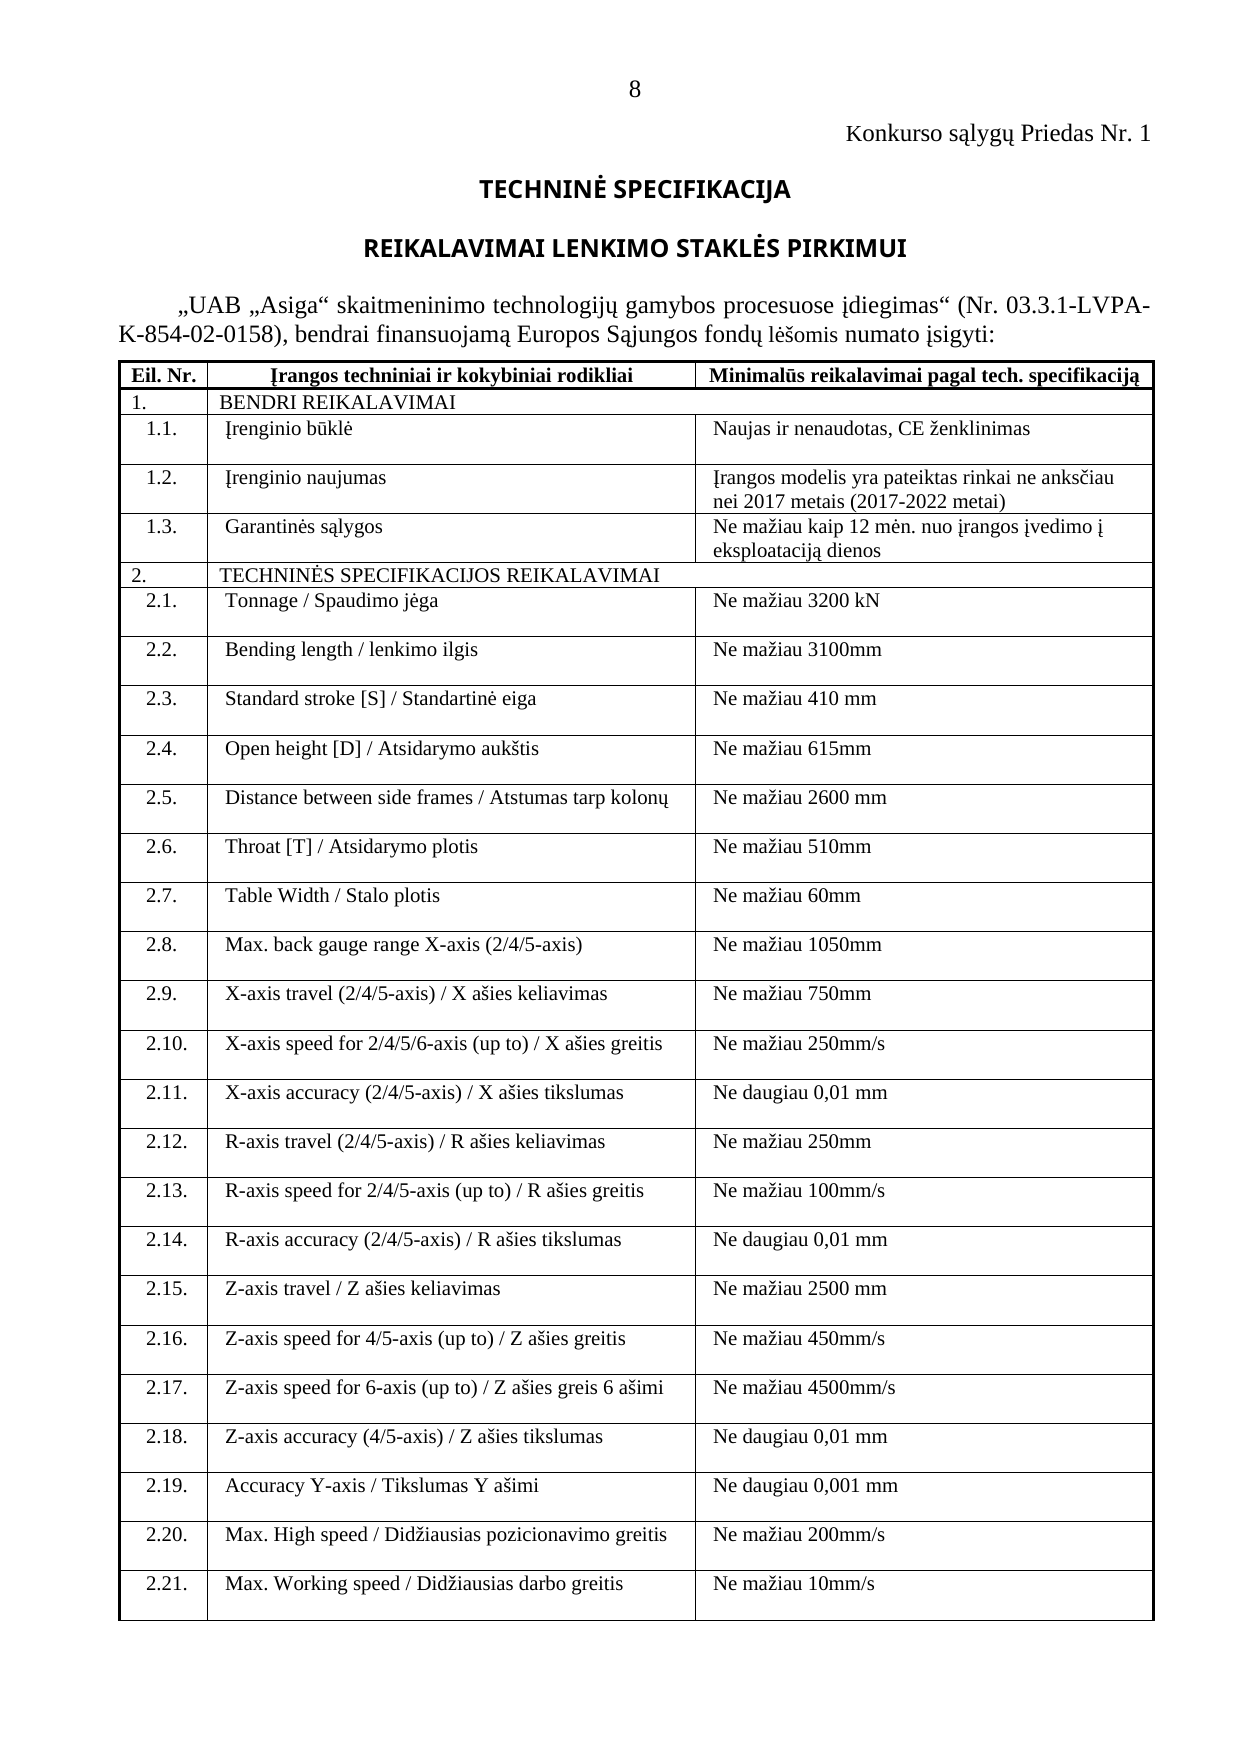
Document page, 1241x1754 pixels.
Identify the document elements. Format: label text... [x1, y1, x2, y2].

table_cell [121, 514, 207, 562]
table_cell Throat [T] / Atsidarymo plotis [208, 834, 695, 882]
table_cell BENDRI REIKALAVIMAI [208, 390, 1152, 414]
table_cell Ne mažiau 200mm/s [696, 1522, 1152, 1570]
table_cell [121, 1473, 207, 1521]
table_cell Z-axis speed for 6-axis (up to) / Z ašies greis 6 ašimi [208, 1375, 695, 1423]
table_cell [121, 1031, 207, 1079]
text REIKALAVIMAI Lenkimo staklės PIRKIMUI [118, 231, 1152, 265]
table_cell Ne mažiau 100mm/s [696, 1178, 1152, 1226]
table_cell Distance between side frames / Atstumas tarp kolonų [208, 785, 695, 833]
table_cell Table Width / Stalo plotis [208, 883, 695, 931]
table_cell Z-axis speed for 4/5-axis (up to) / Z ašies greitis [208, 1326, 695, 1374]
table_cell Naujas ir nenaudotas, CE ženklinimas [696, 415, 1152, 463]
table_cell [121, 1424, 207, 1472]
table_cell [121, 1129, 207, 1177]
table_cell [121, 1080, 207, 1128]
table_cell Ne mažiau 250mm [696, 1129, 1152, 1177]
table_cell [121, 1571, 207, 1619]
table_cell Z-axis accuracy (4/5-axis) / Z ašies tikslumas [208, 1424, 695, 1472]
table_cell Ne mažiau kaip 12 mėn. nuo įrangos įvedimo į eksploataciją dienos [696, 514, 1152, 562]
table_cell R-axis accuracy (2/4/5-axis) / R ašies tikslumas [208, 1227, 695, 1275]
table_cell Ne mažiau 615mm [696, 736, 1152, 784]
table_cell Ne mažiau 60mm [696, 883, 1152, 931]
table_header Eil. Nr. [121, 363, 207, 387]
table_cell Ne mažiau 450mm/s [696, 1326, 1152, 1374]
table_cell Ne mažiau 10mm/s [696, 1571, 1152, 1619]
table_cell [121, 1522, 207, 1570]
table_cell Ne mažiau 410 mm [696, 686, 1152, 734]
table_cell [121, 1276, 207, 1324]
table_cell Z-axis travel / Z ašies keliavimas [208, 1276, 695, 1324]
text „UAB „Asiga“ skaitmeninimo technologijų gamybos procesuose įdiegimas“ (Nr. 03.3.1-LVPA-K-854-02-0158), bendrai finansuojamą Europos Sąjungos fondų lėšomis numato įsigyti: [118, 290, 1152, 347]
table_cell Tonnage / Spaudimo jėga [208, 588, 695, 636]
table_header Įrangos techniniai ir kokybiniai rodikliai [208, 363, 695, 387]
table_cell Ne mažiau 3200 kN [696, 588, 1152, 636]
table_cell Ne mažiau 2500 mm [696, 1276, 1152, 1324]
table_cell [121, 834, 207, 882]
table_cell Ne mažiau 4500mm/s [696, 1375, 1152, 1423]
table_cell R-axis speed for 2/4/5-axis (up to) / R ašies greitis [208, 1178, 695, 1226]
table_cell X-axis accuracy (2/4/5-axis) / X ašies tikslumas [208, 1080, 695, 1128]
table_cell [121, 1375, 207, 1423]
table_cell [121, 883, 207, 931]
table_cell Ne mažiau 510mm [696, 834, 1152, 882]
table_cell Ne daugiau 0,001 mm [696, 1473, 1152, 1521]
table_cell [121, 932, 207, 980]
table_cell Max. Working speed / Didžiausias darbo greitis [208, 1571, 695, 1619]
table_cell [121, 563, 207, 587]
table_cell X-axis speed for 2/4/5/6-axis (up to) / X ašies greitis [208, 1031, 695, 1079]
table_cell R-axis travel (2/4/5-axis) / R ašies keliavimas [208, 1129, 695, 1177]
table_cell [121, 390, 207, 414]
table_cell Ne mažiau 250mm/s [696, 1031, 1152, 1079]
table_cell Ne mažiau 750mm [696, 981, 1152, 1029]
table_cell [121, 588, 207, 636]
table_cell Ne mažiau 2600 mm [696, 785, 1152, 833]
table_cell Max. High speed / Didžiausias pozicionavimo greitis [208, 1522, 695, 1570]
table_cell Garantinės sąlygos [208, 514, 695, 562]
table_cell Ne mažiau 1050mm [696, 932, 1152, 980]
table_cell [121, 465, 207, 513]
table_cell Ne daugiau 0,01 mm [696, 1080, 1152, 1128]
table_cell Ne daugiau 0,01 mm [696, 1424, 1152, 1472]
table_cell Max. back gauge range X-axis (2/4/5-axis) [208, 932, 695, 980]
table_cell [121, 981, 207, 1029]
table_cell [121, 637, 207, 685]
table_cell Ne mažiau 3100mm [696, 637, 1152, 685]
table_cell [121, 415, 207, 463]
table_cell TECHNINĖS SPECIFIKACIJOS REIKALAVIMAI [208, 563, 1152, 587]
table_cell Įrangos modelis yra pateiktas rinkai ne anksčiau nei 2017 metais (2017-2022 metai) [696, 465, 1152, 513]
table_cell Open height [D] / Atsidarymo aukštis [208, 736, 695, 784]
table_cell [121, 1178, 207, 1226]
table_cell [121, 736, 207, 784]
table_header Minimalūs reikalavimai pagal tech. specifikaciją [696, 363, 1152, 387]
text TECHNINĖ SPECIFIKACIJA [118, 172, 1152, 206]
table_cell Bending length / lenkimo ilgis [208, 637, 695, 685]
text Konkurso sąlygų Priedas Nr. 1 [118, 118, 1152, 147]
table_cell Accuracy Y-axis / Tikslumas Y ašimi [208, 1473, 695, 1521]
table_cell [121, 1326, 207, 1374]
table_cell Ne daugiau 0,01 mm [696, 1227, 1152, 1275]
table_cell Standard stroke [S] / Standartinė eiga [208, 686, 695, 734]
table_cell [121, 785, 207, 833]
table_cell Įrenginio būklė [208, 415, 695, 463]
table_cell [121, 686, 207, 734]
table_cell Įrenginio naujumas [208, 465, 695, 513]
table_cell [121, 1227, 207, 1275]
table_cell X-axis travel (2/4/5-axis) / X ašies keliavimas [208, 981, 695, 1029]
